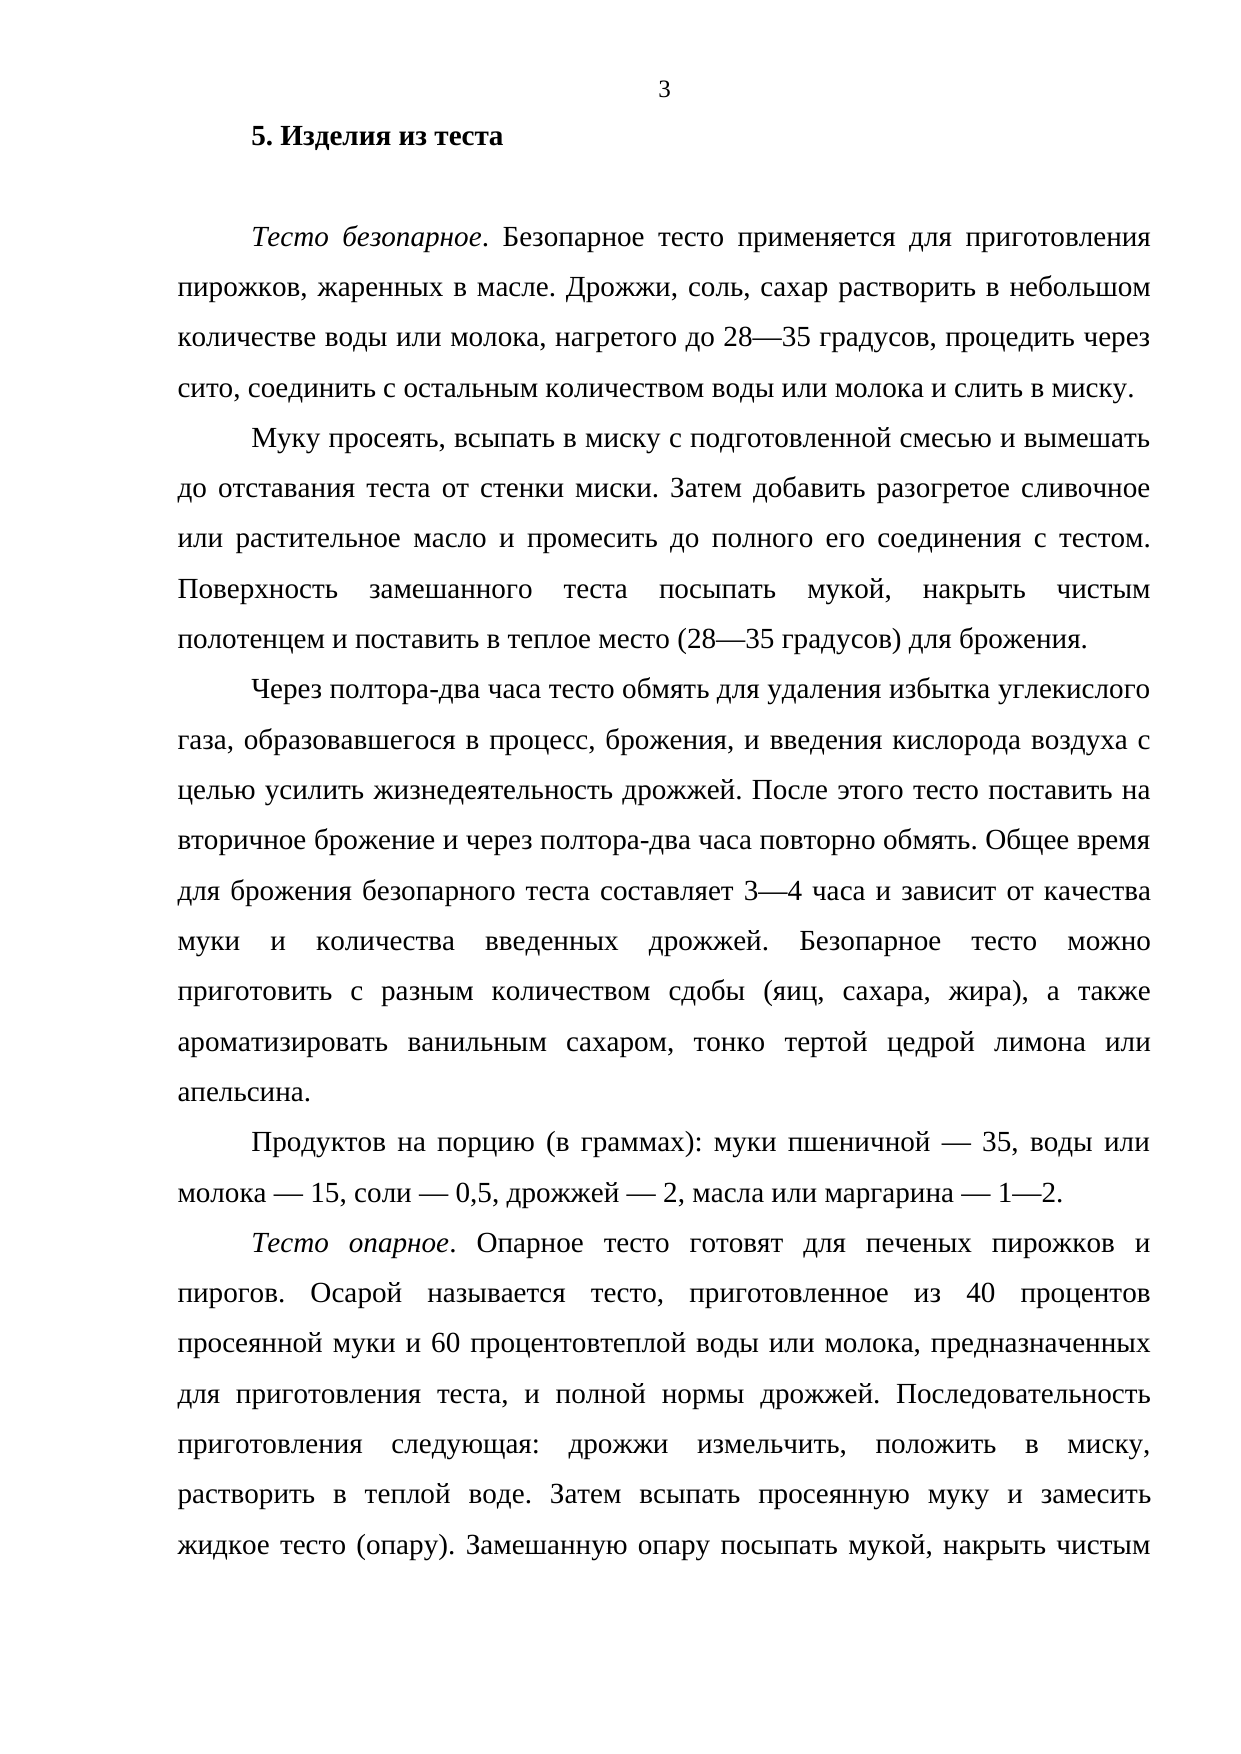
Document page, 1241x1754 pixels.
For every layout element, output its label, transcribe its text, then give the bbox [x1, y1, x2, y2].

text 5. Изделия из теста [177, 118, 1152, 152]
text Через полтора-два часа тесто обмять для удаления избытка углекислого газа, образовавшегося в процесс, брожения, и введения кислорода воздуха с целью усилить жизнедеятельность дрожжей. После этого тесто поставить на вторичное брожение и через полтора-два часа повторно обмять. Общее время для брожения безопарного теста составляет 3—4 часа и зависит от качества муки и количества введенных дрожжей. Безопарное тесто можно приготовить с разным количеством сдобы (яиц, сахара, жира), а также ароматизировать ванильным сахаром, тонко тертой цедрой лимона или апельсина. [177, 672, 1152, 1108]
text Тесто безопарное. Безопарное тесто применяется для приготовления пирожков, жаренных в масле. Дрожжи, соль, сахар растворить в небольшом количестве воды или молока, нагретого до 28—35 градусов, процедить через сито, соединить с остальным количеством воды или молока и слить в миску. [177, 219, 1152, 403]
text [177, 1225, 1152, 1560]
text Продуктов на порцию (в граммах): муки пшеничной — 35, воды или молока — 15, соли — 0,5, дрожжей — 2, масла или маргарина — 1—2. [177, 1124, 1152, 1208]
text Муку просеять, всыпать в миску с подготовленной смесью и вымешать до отставания теста от стенки миски. Затем добавить разогретое сливочное или растительное масло и промесить до полного его соединения с тестом. Поверхность замешанного теста посыпать мукой, накрыть чистым полотенцем и поставить в теплое место (28—35 градусов) для брожения. [177, 420, 1152, 655]
